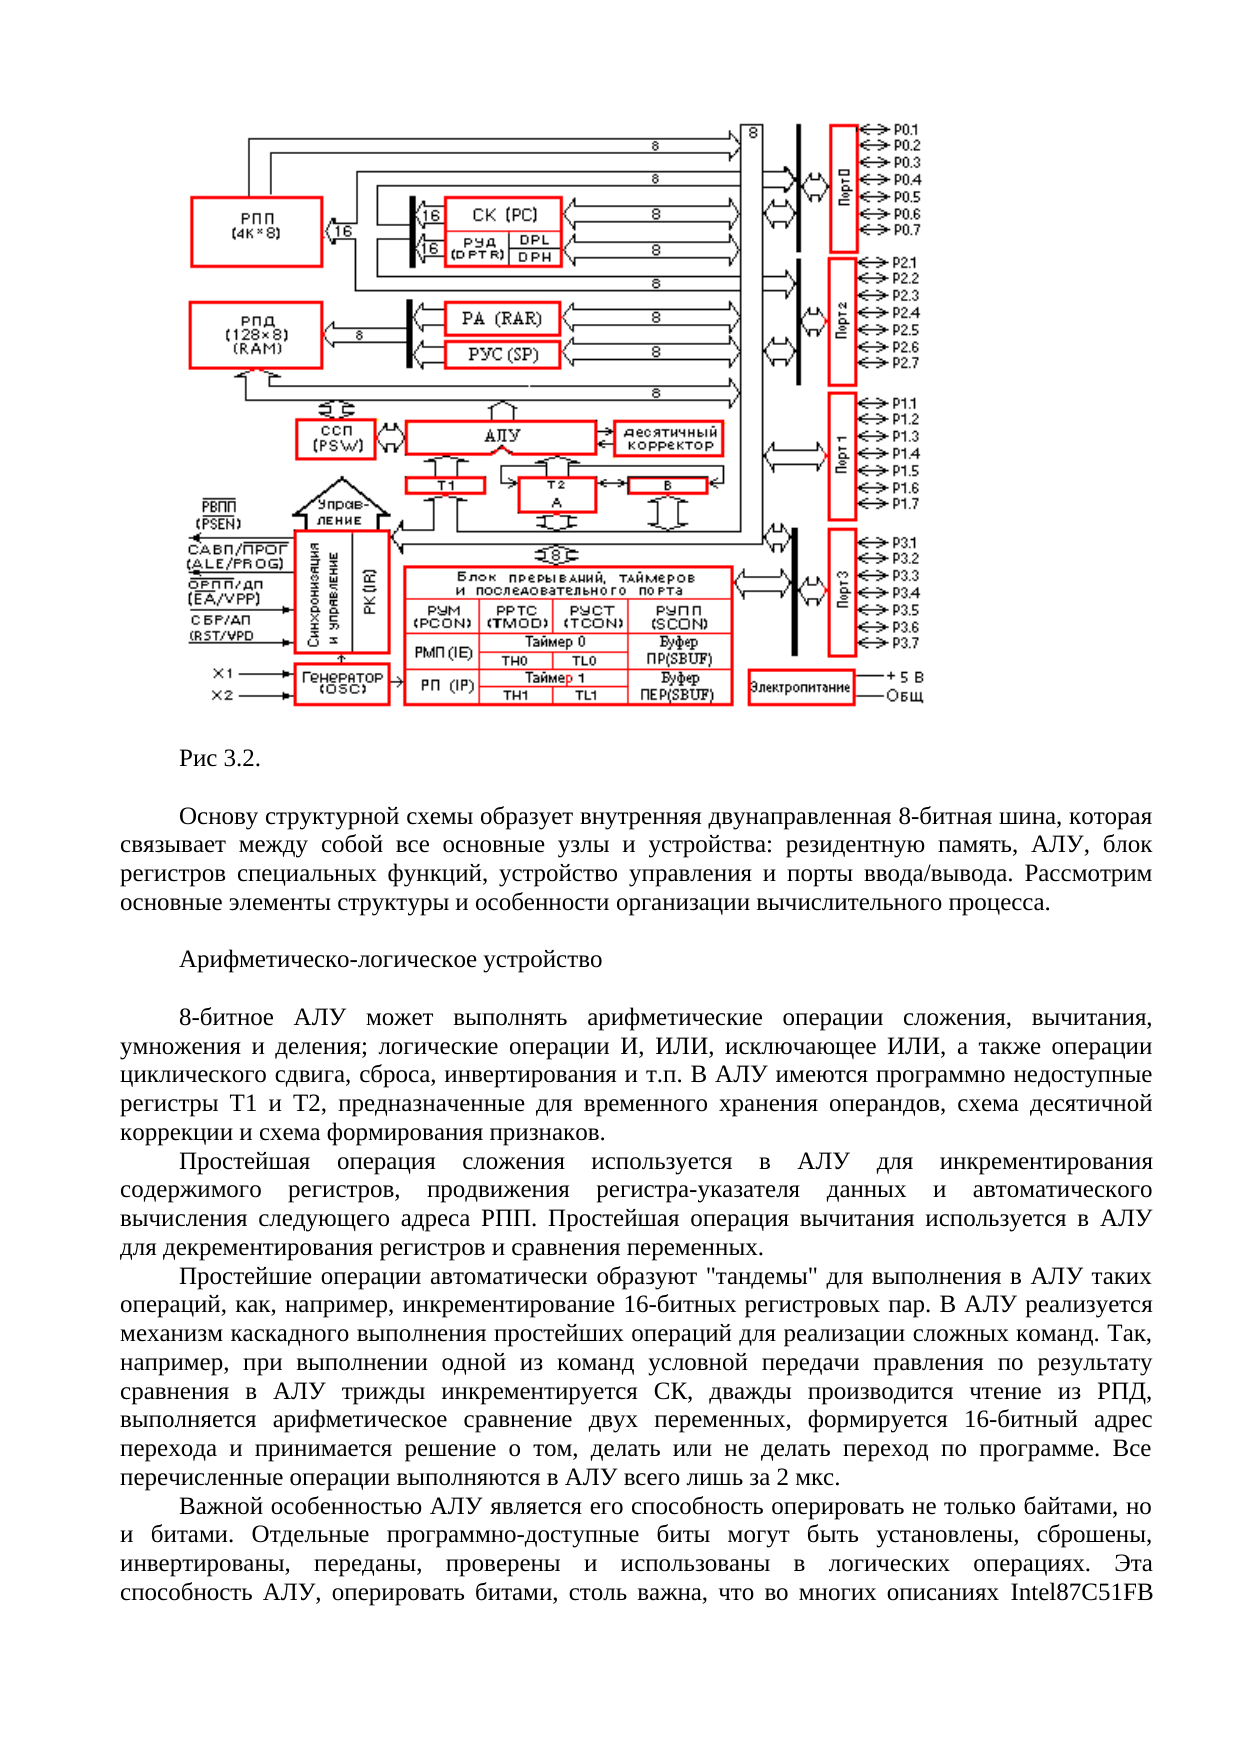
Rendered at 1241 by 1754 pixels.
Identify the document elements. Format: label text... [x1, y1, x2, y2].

text Простейшие операции автоматически образуют "тандемы" для выполнения в АЛУ таких операций, как, например, инкрементирование 16-битных регистровых пар. В АЛУ реализуется механизм каскадного выполнения простейших операций для реализации сложных команд. Так, например, при выполнении одной из команд условной передачи правления по результату сравнения в АЛУ трижды инкрементируется СК, дважды производится чтение из РПД, выполняется арифметическое сравнение двух переменных, формируется 16-битный адрес перехода и принимается решение о том, делать или не делать переход по программе. Все перечисленные операции выполняются в АЛУ всего лишь за 2 мкс. [120, 1261, 1153, 1491]
text Простейшая операция сложения используется в АЛУ для инкрементирования содержимого регистров, продвижения регистра-указателя данных и автоматического вычисления следующего адреса РПП. Простейшая операция вычитания используется в АЛУ для декрементирования регистров и сравнения переменных. [120, 1146, 1153, 1261]
picture [178, 118, 961, 744]
text 8-битное АЛУ может выполнять арифметические операции сложения, вычитания, умножения и деления; логические операции И, ИЛИ, исключающее ИЛИ, а также операции циклического сдвига, сброса, инвертирования и т.п. В АЛУ имеются программно недоступные регистры T1 и T2, предназначенные для временного хранения операндов, схема десятичной коррекции и схема формирования признаков. [120, 1002, 1153, 1146]
text Рис 3.2. [120, 743, 1153, 772]
text Арифметическо-логическое устройство [120, 944, 1153, 973]
text Основу структурной схемы образует внутренняя двунаправленная 8-битная шина, которая связывает между собой все основные узлы и устройства: резидентную память, АЛУ, блок регистров специальных функций, устройство управления и порты ввода/вывода. Рассмотрим основные элементы структуры и особенности организации вычислительного процесса. [120, 801, 1153, 916]
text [120, 1491, 1153, 1606]
